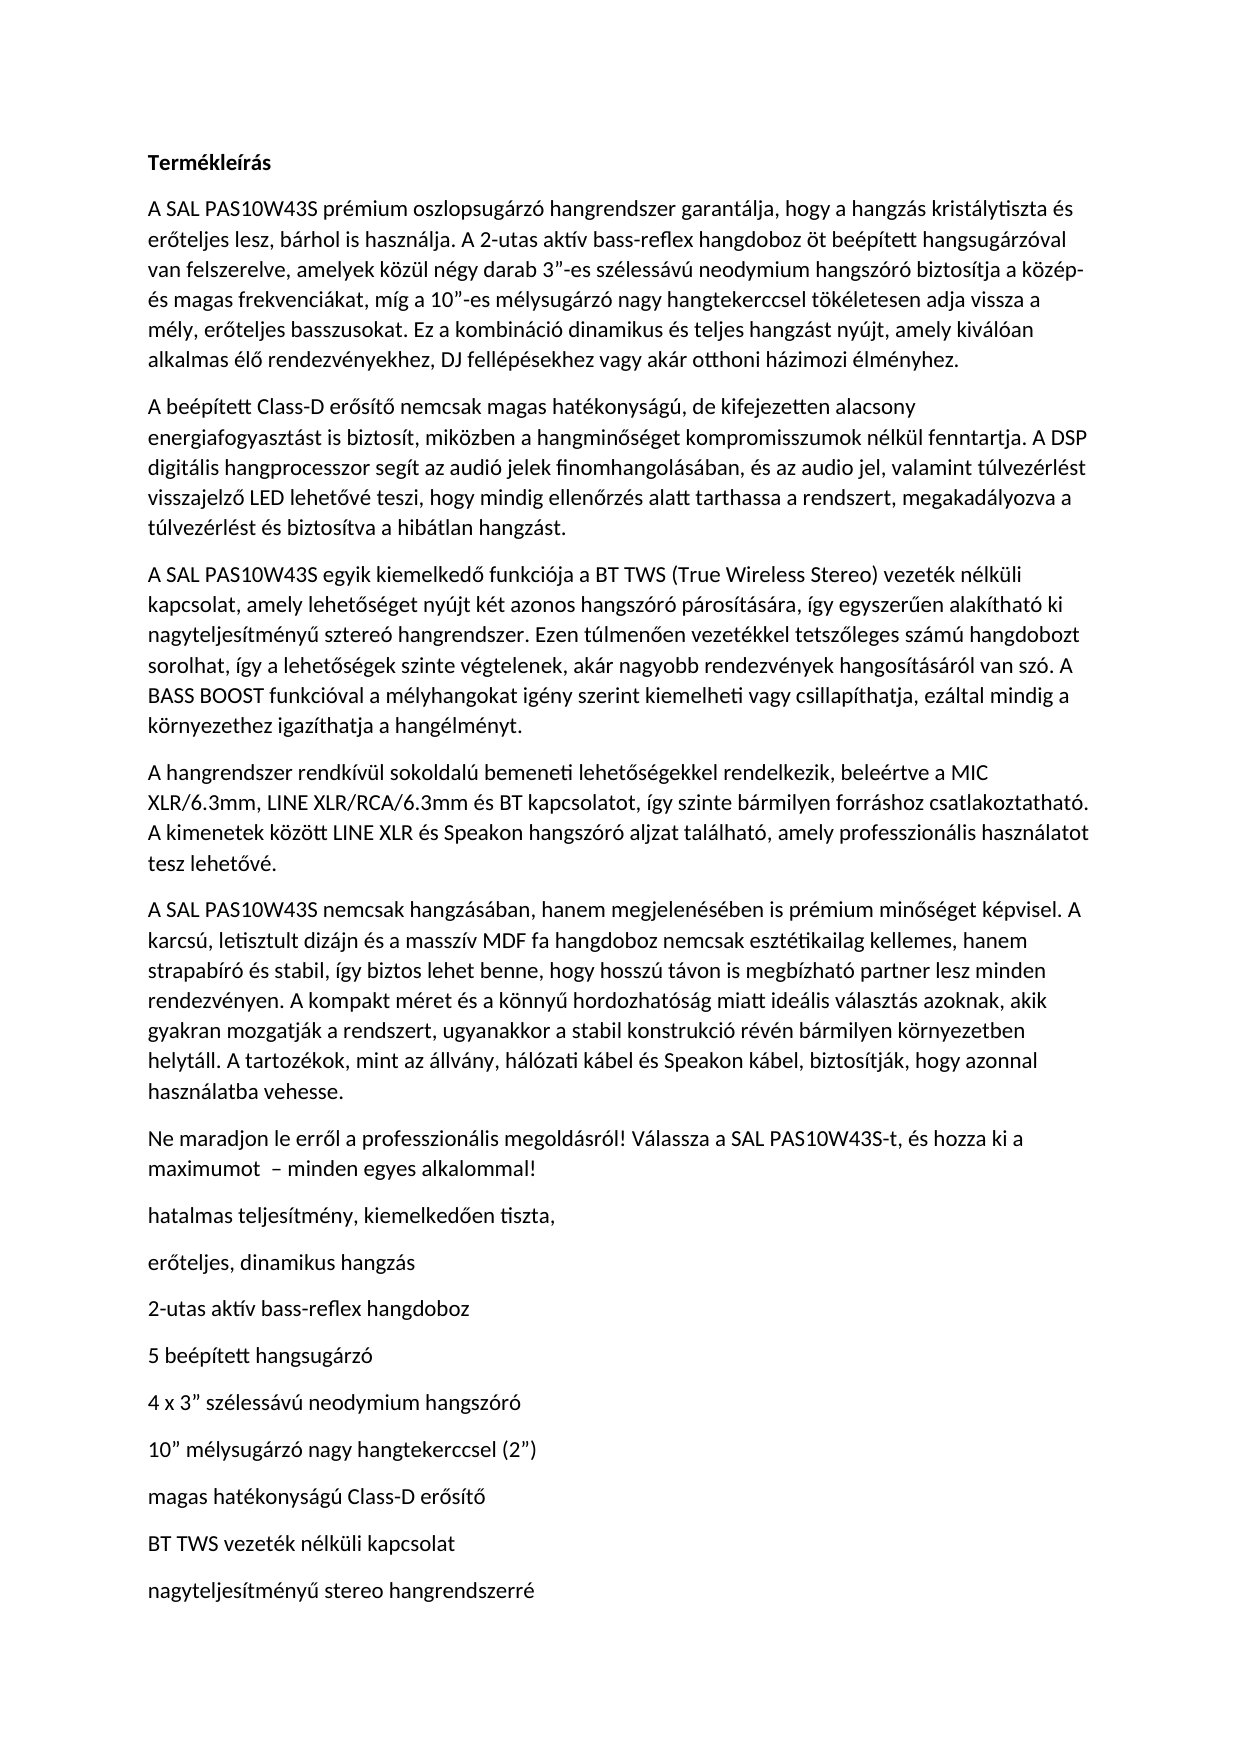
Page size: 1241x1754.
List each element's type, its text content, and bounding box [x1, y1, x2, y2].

text 4 x 3” szélessávú neodymium hangszóró [148, 1388, 1093, 1416]
text A SAL PAS10W43S egyik kiemelkedő funkciója a BT TWS (True Wireless Stereo) vezeték nélküli kapcsolat, amely lehetőséget nyújt két azonos hangszóró párosítására, így egyszerűen alakítható ki nagyteljesítményű sztereó hangrendszer. Ezen túlmenően vezetékkel tetszőleges számú hangdobozt sorolhat, így a lehetőségek szinte végtelenek, akár nagyobb rendezvények hangosításáról van szó. A BASS BOOST funkcióval a mélyhangokat igény szerint kiemelheti vagy csillapíthatja, ezáltal mindig a környezethez igazíthatja a hangélményt. [148, 560, 1093, 739]
text hatalmas teljesítmény, kiemelkedően tiszta, [148, 1201, 1093, 1229]
text BT TWS vezeték nélküli kapcsolat [148, 1529, 1093, 1557]
text A hangrendszer rendkívül sokoldalú bemeneti lehetőségekkel rendelkezik, beleértve a MIC XLR/6.3mm, LINE XLR/RCA/6.3mm és BT kapcsolatot, így szinte bármilyen forráshoz csatlakoztatható. A kimenetek között LINE XLR és Speakon hangszóró aljzat található, amely professzionális használatot tesz lehetővé. [148, 758, 1093, 877]
text magas hatékonyságú Class-D erősítő [148, 1482, 1093, 1510]
text Termékleírás [148, 148, 1093, 176]
text erőteljes, dinamikus hangzás [148, 1248, 1093, 1276]
text A beépített Class-D erősítő nemcsak magas hatékonyságú, de kifejezetten alacsony energiafogyasztást is biztosít, miközben a hangminőséget kompromisszumok nélkül fenntartja. A DSP digitális hangprocesszor segít az audió jelek finomhangolásában, és az audio jel, valamint túlvezérlést visszajelző LED lehetővé teszi, hogy mindig ellenőrzés alatt tarthassa a rendszert, megakadályozva a túlvezérlést és biztosítva a hibátlan hangzást. [148, 392, 1093, 541]
text 2-utas aktív bass-reflex hangdoboz [148, 1294, 1093, 1322]
text A SAL PAS10W43S nemcsak hangzásában, hanem megjelenésében is prémium minőséget képvisel. A karcsú, letisztult dizájn és a masszív MDF fa hangdoboz nemcsak esztétikailag kellemes, hanem strapabíró és stabil, így biztos lehet benne, hogy hosszú távon is megbízható partner lesz minden rendezvényen. A kompakt méret és a könnyű hordozhatóság miatt ideális választás azoknak, akik gyakran mozgatják a rendszert, ugyanakkor a stabil konstrukció révén bármilyen környezetben helytáll. A tartozékok, mint az állvány, hálózati kábel és Speakon kábel, biztosítják, hogy azonnal használatba vehesse. [148, 896, 1093, 1105]
text Ne maradjon le erről a professzionális megoldásról! Válassza a SAL PAS10W43S-t, és hozza ki a maximumot – minden egyes alkalommal! [148, 1124, 1093, 1182]
text nagyteljesítményű stereo hangrendszerré [148, 1576, 1093, 1604]
text 10” mélysugárzó nagy hangtekerccsel (2”) [148, 1435, 1093, 1463]
text A SAL PAS10W43S prémium oszlopsugárzó hangrendszer garantálja, hogy a hangzás kristálytiszta és erőteljes lesz, bárhol is használja. A 2-utas aktív bass-reflex hangdoboz öt beépített hangsugárzóval van felszerelve, amelyek közül négy darab 3”-es szélessávú neodymium hangszóró biztosítja a közép- és magas frekvenciákat, míg a 10”-es mélysugárzó nagy hangtekerccsel tökéletesen adja vissza a mély, erőteljes basszusokat. Ez a kombináció dinamikus és teljes hangzást nyújt, amely kiválóan alkalmas élő rendezvényekhez, DJ fellépésekhez vagy akár otthoni házimozi élményhez. [148, 194, 1093, 373]
text 5 beépített hangsugárzó [148, 1341, 1093, 1369]
